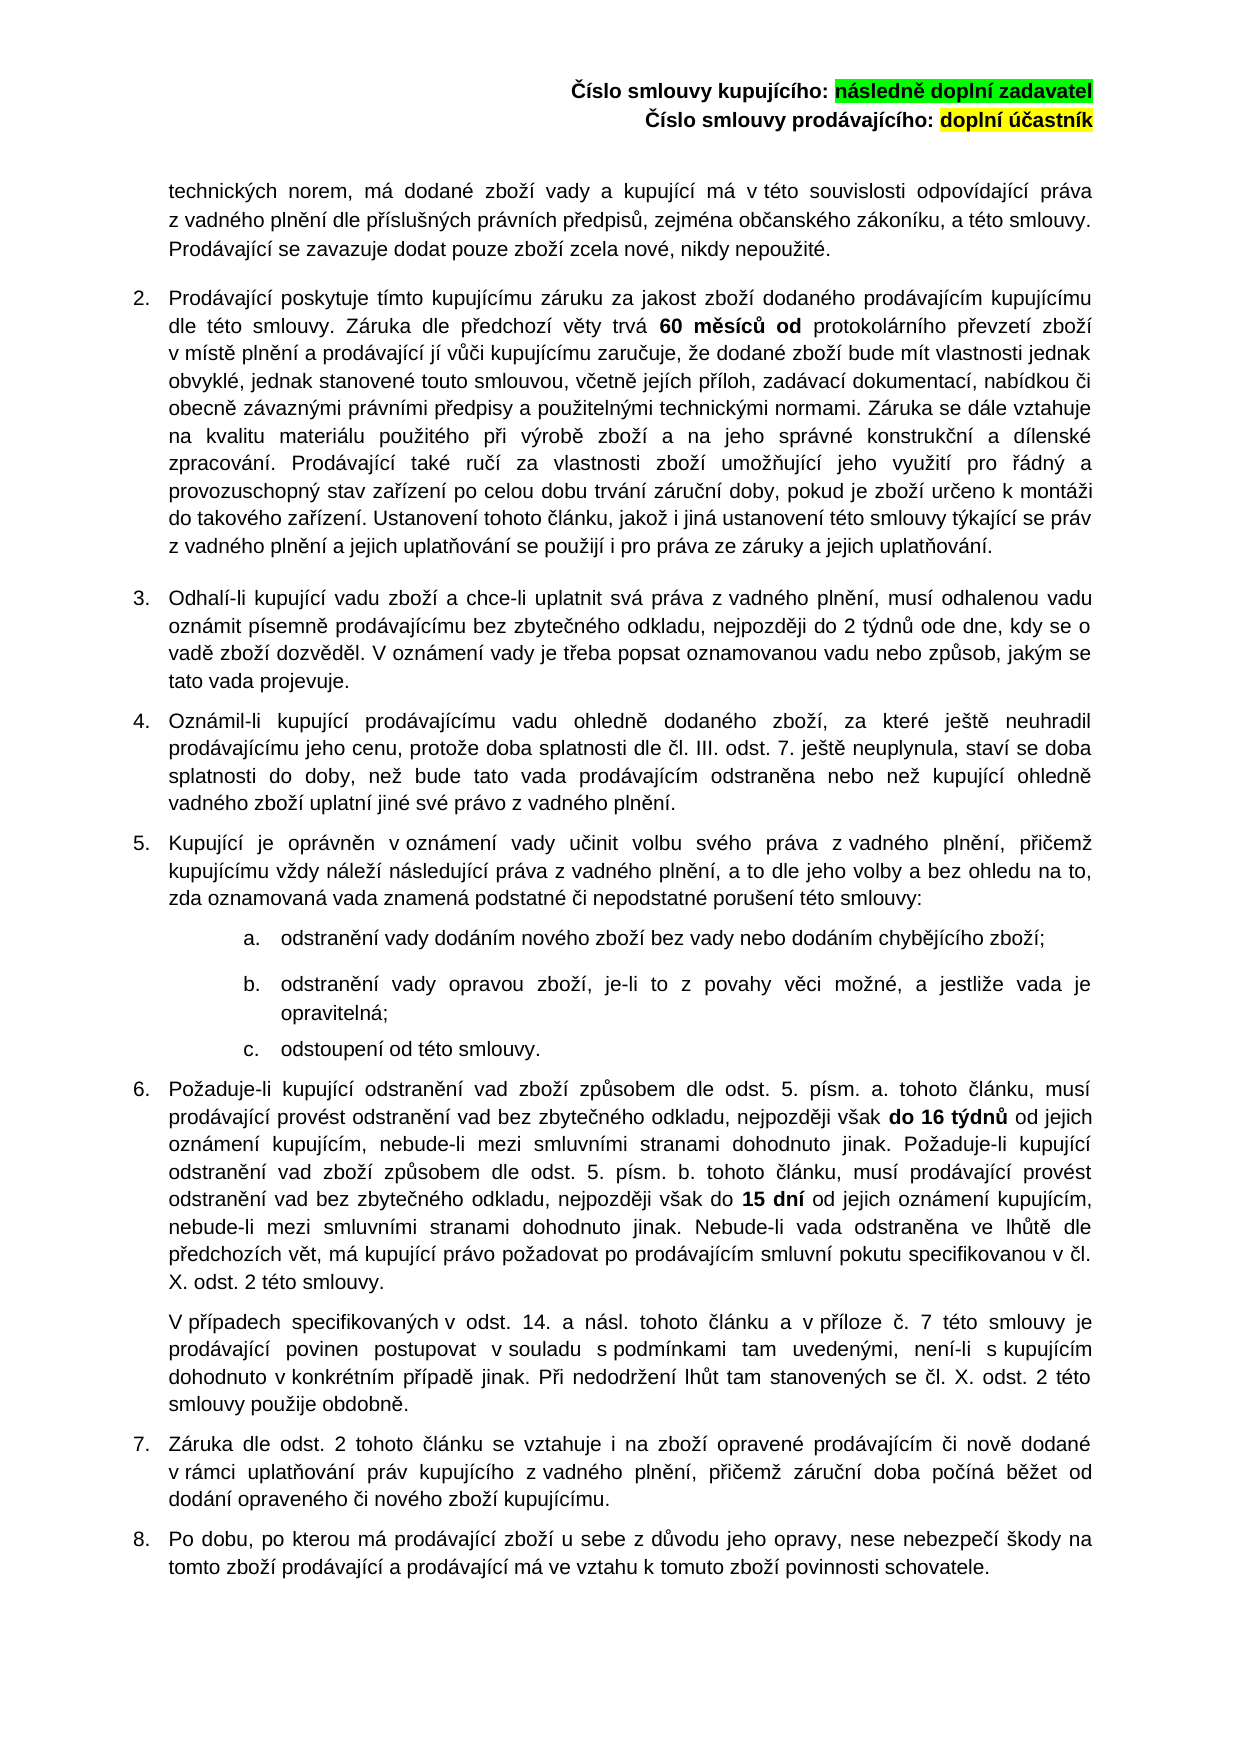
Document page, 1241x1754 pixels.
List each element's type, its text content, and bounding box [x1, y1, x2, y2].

list odstranění vady opravou zboží, je-li to z povahy věci možné, a jestliže vada je opravitelná; [243, 966, 1093, 1024]
list Požaduje-li kupující odstranění vad zboží způsobem dle odst. 5. písm. a. tohoto článku, musí prodávající provést odstranění vad bez zbytečného odkladu, nejpozději však do 16 týdnů od jejich oznámení kupujícím, nebude-li mezi smluvními stranami dohodnuto jinak. Požaduje-li kupující odstranění vad zboží způsobem dle odst. 5. písm. b. tohoto článku, musí prodávající provést odstranění vad bez zbytečného odkladu, nejpozději však do 15 dní od jejich oznámení kupujícím, nebude-li mezi smluvními stranami dohodnuto jinak. Nebude-li vada odstraněna ve lhůtě dle předchozích vět, má kupující právo požadovat po prodávajícím smluvní pokutu specifikovanou v čl. X. odst. 2 této smlouvy. [133, 1077, 1093, 1293]
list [133, 174, 1093, 261]
list Po dobu, po kterou má prodávající zboží u sebe z důvodu jeho opravy, nese nebezpečí škody na tomto zboží prodávající a prodávající má ve vztahu k tomuto zboží povinnosti schovatele. [133, 1527, 1093, 1578]
text V případech specifikovaných v odst. 14. a násl. tohoto článku a v příloze č. 7 této smlouvy je prodávající povinen postupovat v souladu s podmínkami tam uvedenými, není-li s kupujícím dohodnuto v konkrétním případě jinak. Při nedodržení lhůt tam stanovených se čl. X. odst. 2 této smlouvy použije obdobně. [168, 1309, 1093, 1416]
list Prodávající poskytuje tímto kupujícímu záruku za jakost zboží dodaného prodávajícím kupujícímu dle této smlouvy. Záruka dle předchozí věty trvá 60 měsíců od protokolárního převzetí zboží v místě plnění a prodávající jí vůči kupujícímu zaručuje, že dodané zboží bude mít vlastnosti jednak obvyklé, jednak stanovené touto smlouvou, včetně jejích příloh, zadávací dokumentací, nabídkou či obecně závaznými právními předpisy a použitelnými technickými normami. Záruka se dále vztahuje na kvalitu materiálu použitého při výrobě zboží a na jeho správné konstrukční a dílenské zpracování. Prodávající také ručí za vlastnosti zboží umožňující jeho využití pro řádný a provozuschopný stav zařízení po celou dobu trvání záruční doby, pokud je zboží určeno k montáži do takového zařízení. Ustanovení tohoto článku, jakož i jiná ustanovení této smlouvy týkající se práv z vadného plnění a jejich uplatňování se použijí i pro práva ze záruky a jejich uplatňování. [133, 286, 1093, 558]
list Oznámil-li kupující prodávajícímu vadu ohledně dodaného zboží, za které ještě neuhradil prodávajícímu jeho cenu, protože doba splatnosti dle čl. III. odst. 7. ještě neuplynula, staví se doba splatnosti do doby, než bude tato vada prodávajícím odstraněna nebo než kupující ohledně vadného zboží uplatní jiné své právo z vadného plnění. [133, 709, 1093, 815]
list odstranění vady dodáním nového zboží bez vady nebo dodáním chybějícího zboží; [243, 926, 1093, 950]
list Záruka dle odst. 2 tohoto článku se vztahuje i na zboží opravené prodávajícím či nově dodané v rámci uplatňování práv kupujícího z vadného plnění, přičemž záruční doba počíná běžet od dodání opraveného či nového zboží kupujícímu. [133, 1432, 1093, 1511]
list Kupující je oprávněn v oznámení vady učinit volbu svého práva z vadného plnění, přičemž kupujícímu vždy náleží následující práva z vadného plnění, a to dle jeho volby a bez ohledu na to, zda oznamovaná vada znamená podstatné či nepodstatné porušení této smlouvy: [133, 831, 1093, 910]
list odstoupení od této smlouvy. [243, 1037, 1093, 1061]
list Odhalí-li kupující vadu zboží a chce-li uplatnit svá práva z vadného plnění, musí odhalenou vadu oznámit písemně prodávajícímu bez zbytečného odkladu, nejpozději do 2 týdnů ode dne, kdy se o vadě zboží dozvěděl. V oznámení vady je třeba popsat oznamovanou vadu nebo způsob, jakým se tato vada projevuje. [133, 586, 1093, 693]
